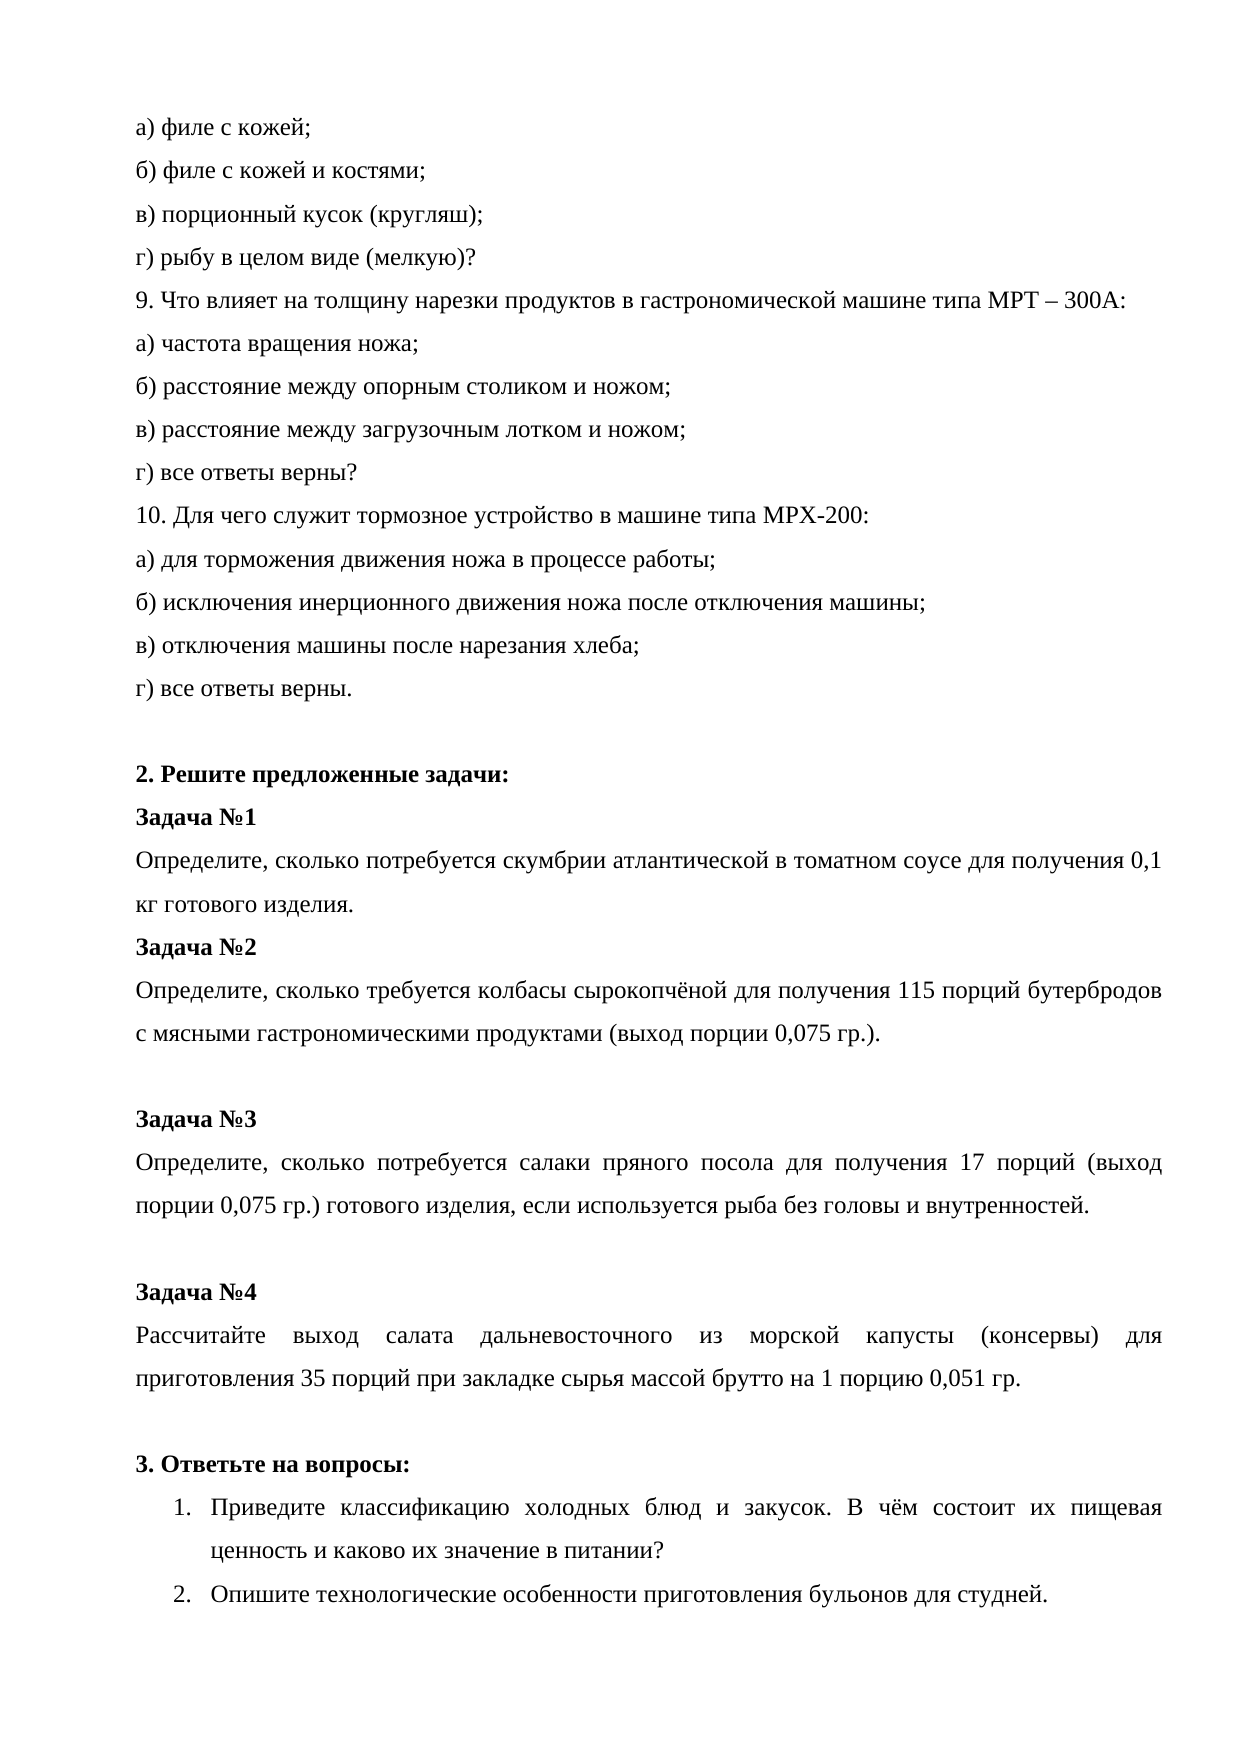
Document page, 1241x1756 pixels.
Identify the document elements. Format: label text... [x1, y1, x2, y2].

text Рассчитайте выход салата дальневосточного из морской капусты (консервы) для приготовления 35 порций при закладке сырья массой брутто на 1 порцию 0,051 гр. [135, 1320, 1163, 1392]
text б) расстояние между опорным столиком и ножом; [135, 371, 1163, 400]
text 9. Что влияет на толщину нарезки продуктов в гастрономической машине типа МРТ – 300А: [135, 285, 1163, 314]
text Задача №3 [135, 1104, 1163, 1133]
text Определите, сколько потребуется салаки пряного посола для получения 17 порций (выход порции 0,075 гр.) готового изделия, если используется рыба без головы и внутренностей. [135, 1147, 1163, 1219]
text 2. Решите предложенные задачи: [135, 759, 1163, 788]
text г) все ответы верны? [135, 457, 1163, 486]
text 10. Для чего служит тормозное устройство в машине типа МРХ-200: [135, 501, 1163, 529]
text в) расстояние между загрузочным лотком и ножом; [135, 414, 1163, 443]
text Определите, сколько потребуется скумбрии атлантической в томатном соусе для получения 0,1 кг готового изделия. [135, 846, 1163, 917]
text Задача №4 [135, 1277, 1163, 1306]
text б) исключения инерционного движения ножа после отключения машины; [135, 587, 1163, 616]
text Определите, сколько требуется колбасы сырокопчёной для получения 115 порций бутербродов с мясными гастрономическими продуктами (выход порции 0,075 гр.). [135, 975, 1163, 1047]
list Опишите технологические особенности приготовления бульонов для студней. [173, 1579, 1163, 1607]
text в) порционный кусок (кругляш); [135, 199, 1163, 227]
text Задача №1 [135, 802, 1163, 831]
text Задача №2 [135, 932, 1163, 961]
text г) рыбу в целом виде (мелкую)? [135, 242, 1163, 271]
text а) частота вращения ножа; [135, 328, 1163, 357]
text а) для торможения движения ножа в процессе работы; [135, 544, 1163, 572]
text в) отключения машины после нарезания хлеба; [135, 630, 1163, 659]
list Приведите классификацию холодных блюд и закусок. В чём состоит их пищевая ценность и каково их значение в питании? [173, 1492, 1163, 1564]
text г) все ответы верны. [135, 673, 1163, 702]
text а) филе с кожей; [135, 112, 1163, 141]
text 3. Ответьте на вопросы: [135, 1449, 1163, 1478]
text б) филе с кожей и костями; [135, 156, 1163, 184]
